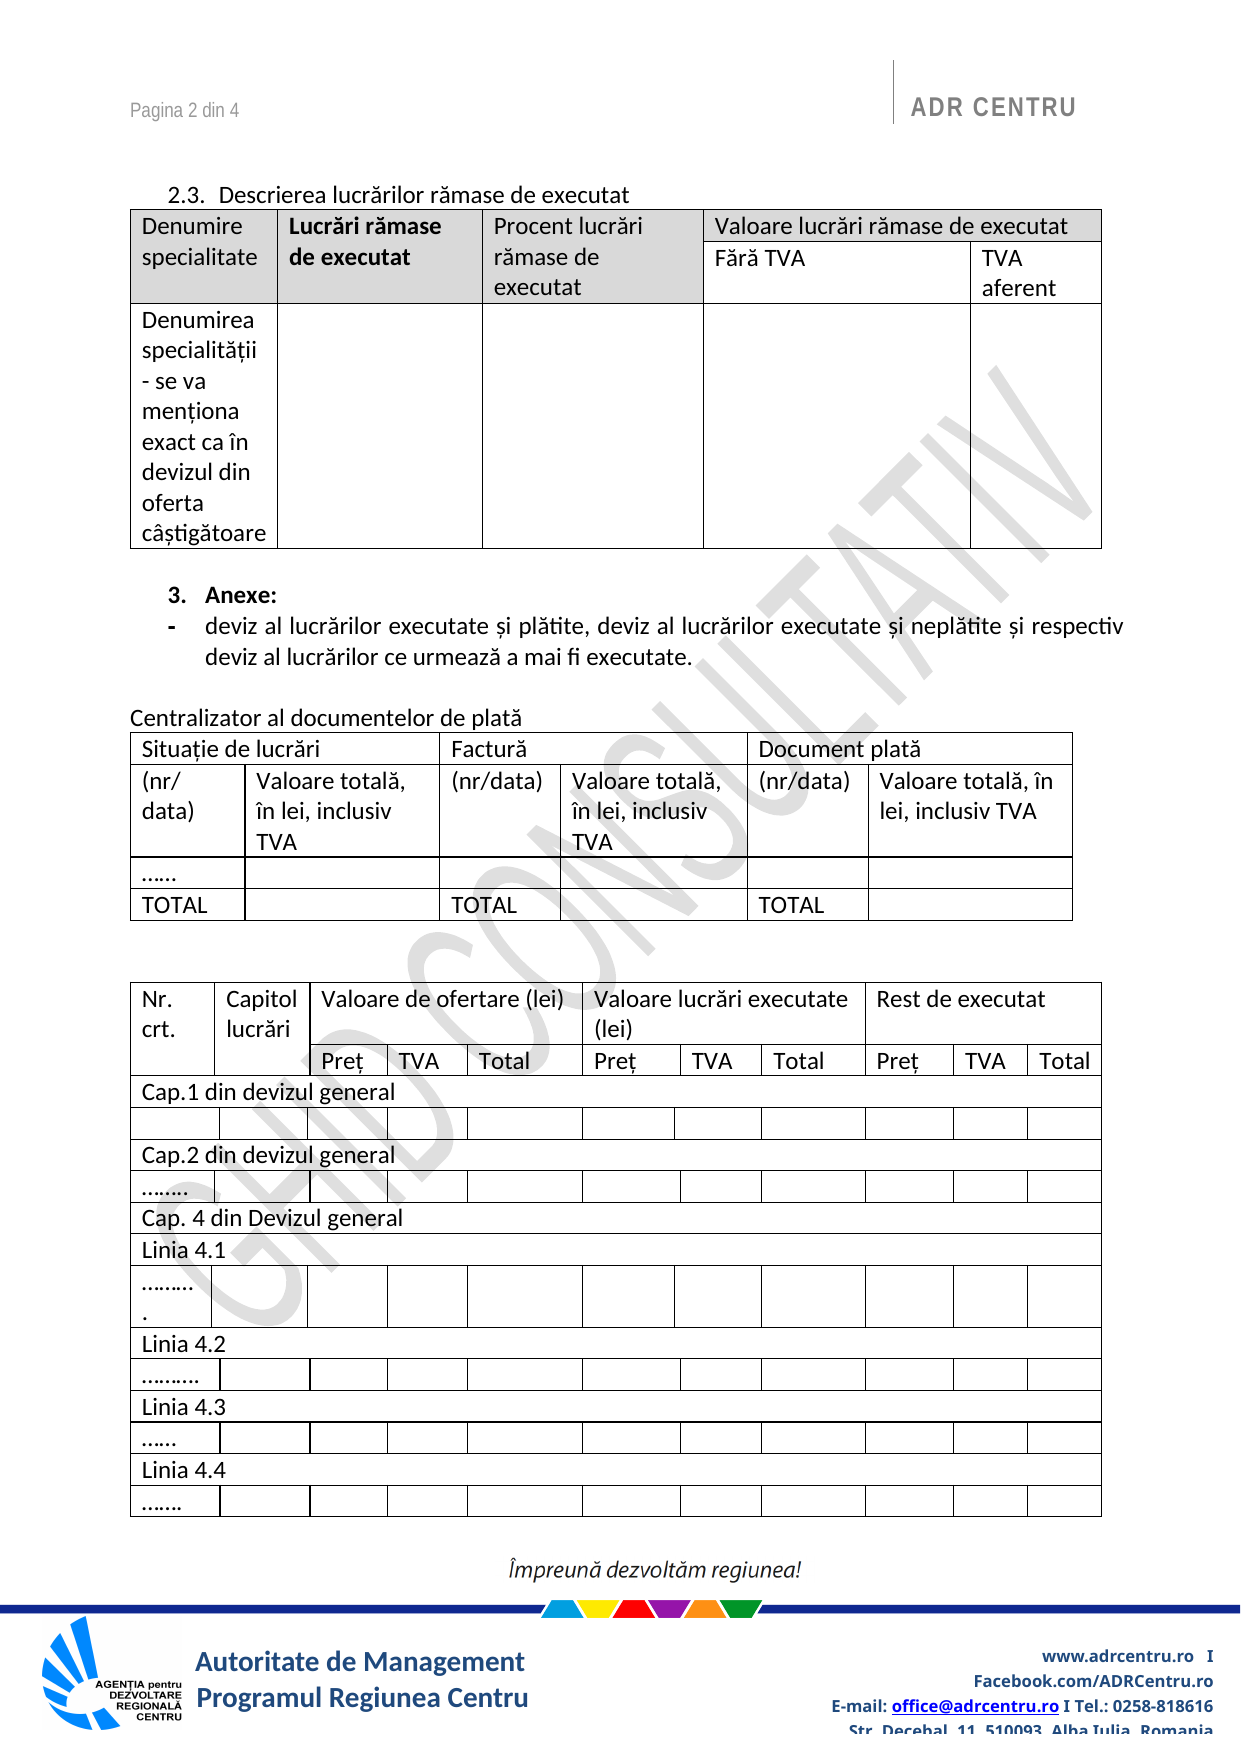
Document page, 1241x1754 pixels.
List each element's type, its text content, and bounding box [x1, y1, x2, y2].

table_cell [954, 1423, 1027, 1453]
table_header Valoare lucrări rămase de executat [704, 210, 1101, 241]
table_cell [866, 1171, 953, 1202]
table_cell (nr/data) [131, 765, 244, 856]
table_header Valoare lucrări executate (lei) [583, 983, 865, 1044]
table_cell Total [1028, 1045, 1101, 1075]
table_cell Valoare totală, în lei, inclusiv TVA [561, 765, 747, 856]
table_cell [681, 1486, 761, 1516]
table_cell [468, 1486, 582, 1516]
table_cell TVA aferent [971, 242, 1101, 303]
table_cell [866, 1423, 953, 1453]
table_cell Denumirea specialității - se va menționa exact ca în devizul din oferta câștigătoare [131, 304, 277, 548]
table_cell [246, 889, 439, 919]
table_cell TOTAL [440, 889, 560, 919]
table_cell [561, 858, 747, 888]
table_cell [762, 1108, 865, 1138]
table_cell …… [131, 858, 244, 888]
table_cell [583, 1423, 680, 1453]
table_cell [762, 1486, 865, 1516]
table_cell [278, 304, 482, 548]
table_cell [762, 1359, 865, 1390]
table_cell [1028, 1486, 1101, 1516]
table_cell [388, 1359, 467, 1390]
table_cell …… [131, 1423, 219, 1453]
table_cell TVA [954, 1045, 1027, 1075]
table_cell [866, 1266, 953, 1327]
table_cell [869, 858, 1072, 888]
table_cell [1028, 1359, 1101, 1390]
table_cell [971, 304, 1101, 548]
table_cell [704, 304, 970, 548]
table_cell [681, 1359, 761, 1390]
list Anexe: [167, 580, 1125, 610]
table_header Capitol lucrări [215, 983, 309, 1075]
table_cell [681, 1171, 761, 1202]
table_cell [762, 1423, 865, 1453]
table_cell [1028, 1108, 1101, 1138]
table_cell [866, 1486, 953, 1516]
table_cell [468, 1171, 582, 1202]
table_cell [468, 1266, 582, 1327]
table_cell Fără TVA [704, 242, 970, 303]
table_cell [221, 1486, 309, 1516]
table_cell ……. [131, 1486, 219, 1516]
table_cell ………. [131, 1266, 211, 1327]
table_cell [468, 1423, 582, 1453]
table_cell [583, 1171, 680, 1202]
table_cell Preț [311, 1045, 387, 1075]
table_cell [866, 1359, 953, 1390]
table_cell [561, 889, 747, 919]
table_cell Linia 4.1 [131, 1234, 1101, 1265]
table_cell [1028, 1423, 1101, 1453]
table_cell [954, 1486, 1027, 1516]
table_cell [388, 1108, 467, 1138]
table_cell [221, 1359, 309, 1390]
table_cell Linia 4.4 [131, 1454, 1101, 1484]
table_header Lucrări rămase de executat [278, 210, 482, 303]
picture [495, 1556, 814, 1583]
table_cell TVA [388, 1045, 467, 1075]
table_cell [311, 1486, 387, 1516]
table_cell [954, 1359, 1027, 1390]
table_cell [388, 1171, 467, 1202]
table_cell [308, 1108, 387, 1138]
table_cell [388, 1486, 467, 1516]
table_cell [762, 1171, 865, 1202]
picture [574, 1600, 1241, 1618]
table_cell Valoare totală, în lei, inclusiv TVA [869, 765, 1072, 856]
table_cell TOTAL [131, 889, 244, 919]
table_cell [311, 1171, 387, 1202]
table_cell [212, 1266, 307, 1327]
table_cell Preț [583, 1045, 680, 1075]
table_cell [583, 1359, 680, 1390]
table_cell [468, 1108, 582, 1138]
table_cell Valoare totală, în lei, inclusiv TVA [246, 765, 439, 856]
table_cell Total [468, 1045, 582, 1075]
table_cell [866, 1108, 953, 1138]
table_cell TVA [681, 1045, 761, 1075]
table_cell [748, 858, 868, 888]
table_cell [308, 1266, 387, 1327]
table_cell [583, 1266, 674, 1327]
table_cell [1028, 1171, 1101, 1202]
table_cell [954, 1266, 1027, 1327]
table_cell [762, 1266, 865, 1327]
table_cell [954, 1108, 1027, 1138]
table_cell Preț [866, 1045, 953, 1075]
table_cell …….. [131, 1171, 214, 1202]
table_header Procent lucrări rămase de executat [483, 210, 703, 303]
list deviz al lucrărilor executate și plătite, deviz al lucrărilor executate și neplătite și respectiv deviz al lucrărilor ce urmează a mai fi executate. [167, 610, 1125, 671]
text Centralizator al documentelor de plată [130, 702, 1125, 732]
table_cell [583, 1486, 680, 1516]
table_cell ………. [131, 1359, 219, 1390]
table_cell [583, 1108, 674, 1138]
table_cell [954, 1171, 1027, 1202]
table_header Nr. crt. [131, 983, 214, 1075]
table_cell TOTAL [748, 889, 868, 919]
table_cell (nr/data) [440, 765, 560, 856]
table_cell Cap. 4 din Devizul general [131, 1203, 1101, 1233]
table_cell [440, 858, 560, 888]
table_header Denumire specialitate [131, 210, 277, 303]
table_cell [131, 1108, 219, 1138]
table_cell [869, 889, 1072, 919]
table_cell [1028, 1266, 1101, 1327]
table_cell (nr/data) [748, 765, 868, 856]
table_cell [220, 1108, 307, 1138]
table_cell [388, 1423, 467, 1453]
table_header Valoare de ofertare (lei) [311, 983, 582, 1044]
table_cell [681, 1423, 761, 1453]
list Descrierea lucrărilor rămase de executat [167, 179, 1125, 209]
table_cell [311, 1423, 387, 1453]
table_cell [468, 1359, 582, 1390]
table_cell Linia 4.2 [131, 1328, 1101, 1358]
table_header Document plată [748, 733, 1072, 764]
table_cell [221, 1423, 309, 1453]
table_header Factură [440, 733, 747, 764]
table_cell [311, 1359, 387, 1390]
picture [0, 1600, 550, 1730]
table_cell [388, 1266, 467, 1327]
table_cell [483, 304, 703, 548]
table_cell Cap.2 din devizul general [131, 1140, 1101, 1170]
table_cell [675, 1108, 761, 1138]
table_cell Total [762, 1045, 865, 1075]
table_header Rest de executat [866, 983, 1101, 1044]
table_header Situație de lucrări [131, 733, 439, 764]
table_cell [675, 1266, 761, 1327]
table_cell [246, 858, 439, 888]
table_cell Cap.1 din devizul general [131, 1076, 1101, 1107]
table_cell Linia 4.3 [131, 1391, 1101, 1421]
table_cell [215, 1171, 309, 1202]
